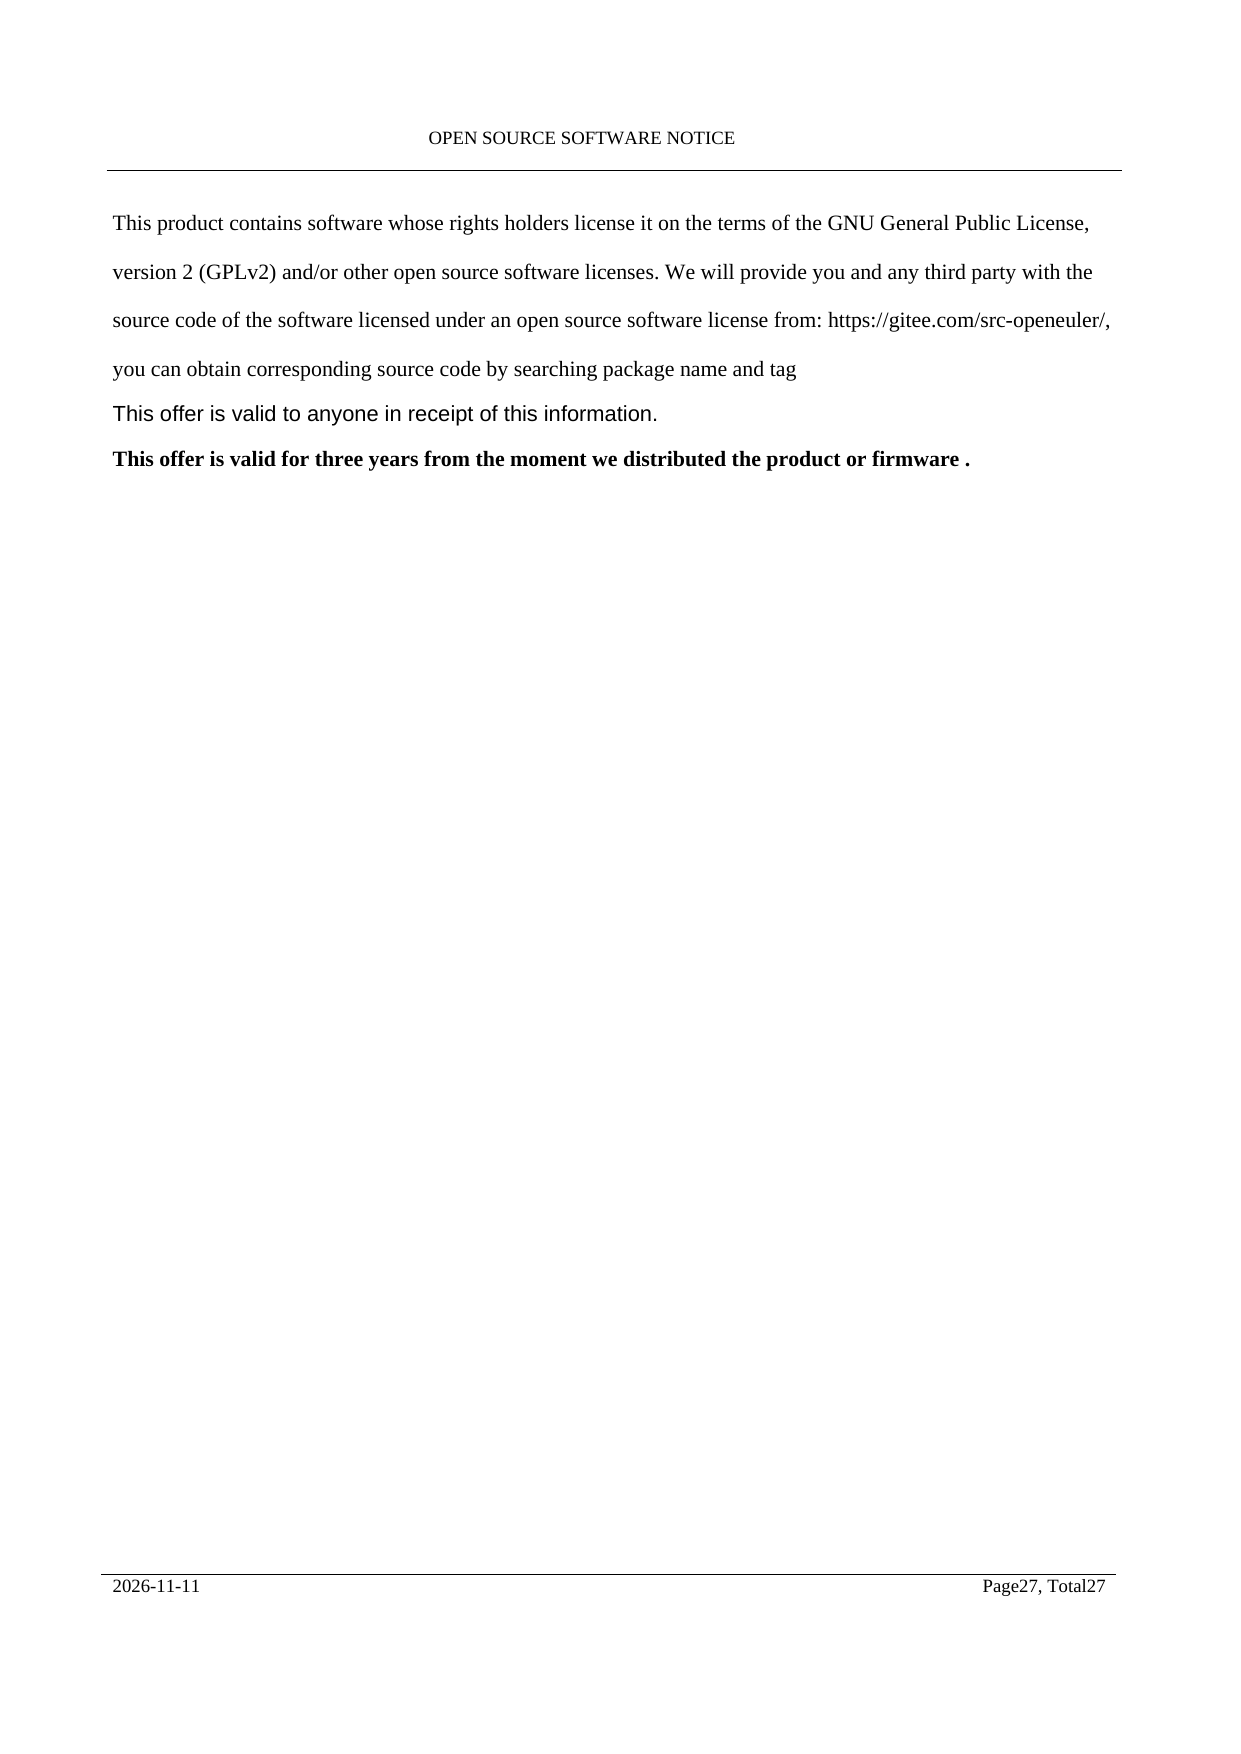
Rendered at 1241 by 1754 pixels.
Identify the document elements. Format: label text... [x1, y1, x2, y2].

text This product contains software whose rights holders license it on the terms of the GNU General Public License, version 2 (GPLv2) and/or other open source software licenses. We will provide you and any third party with the source code of the software licensed under an open source software license from: https://gitee.com/src-openeuler/, you can obtain corresponding source code by searching package name and tag [112, 206, 1128, 385]
text This offer is valid to anyone in receipt of this information. [112, 398, 1128, 430]
text This offer is valid for three years from the moment we distributed the product or firmware . [112, 443, 1128, 475]
